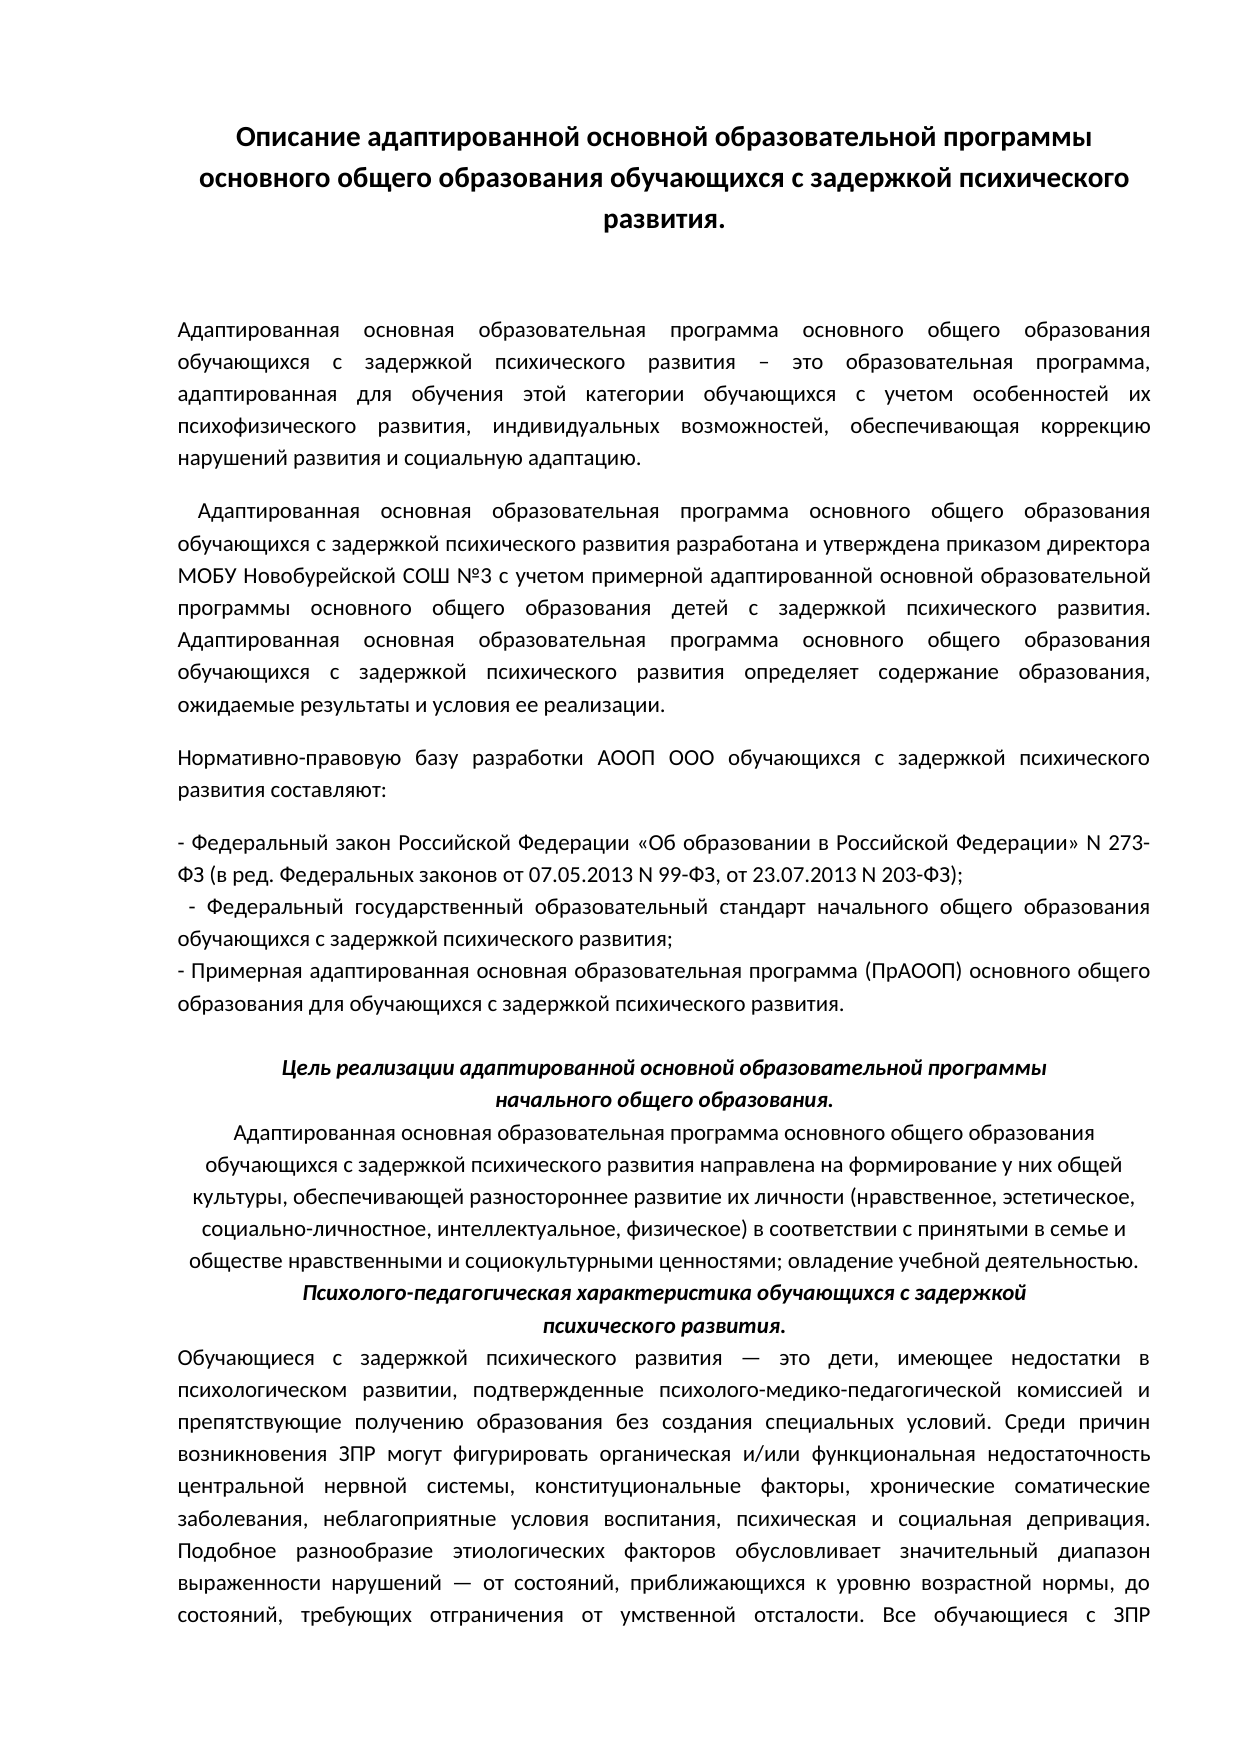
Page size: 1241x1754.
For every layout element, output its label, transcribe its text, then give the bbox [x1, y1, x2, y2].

text - Федеральный государственный образовательный стандарт начального общего образования обучающихся с задержкой психического развития; [177, 892, 1152, 952]
text Адаптированная основная образовательная программа основного общего образования обучающихся с задержкой психического развития – это образовательная программа, адаптированная для обучения этой категории обучающихся с учетом особенностей их психофизического развития, индивидуальных возможностей, обеспечивающая коррекцию нарушений развития и социальную адаптацию. [177, 315, 1152, 472]
text - Федеральный закон Российской Федерации «Об образовании в Российской Федерации» N 273-ФЗ (в ред. Федеральных законов от 07.05.2013 N 99-ФЗ, от 23.07.2013 N 203-ФЗ); [177, 828, 1152, 888]
text Адаптированная основная образовательная программа основного общего образования обучающихся с задержкой психического развития направлена на формирование у них общей культуры, обеспечивающей разностороннее развитие их личности (нравственное, эстетическое, социально-личностное, интеллектуальное, физическое) в соответствии с принятыми в семье и обществе нравственными и социокультурными ценностями; овладение учебной деятельностью. Психолого-педагогическая характеристика обучающихся с задержкой психического развития. [177, 1118, 1152, 1339]
text Цель реализации адаптированной основной образовательной программы начального общего образования. [177, 1021, 1152, 1113]
text Нормативно-правовую базу разработки АООП ООО обучающихся с задержкой психического развития составляют: [177, 743, 1152, 803]
text Описание адаптированной основной образовательной программы основного общего образования обучающихся с задержкой психического развития. [177, 118, 1152, 236]
text - Примерная адаптированная основная образовательная программа (ПрАООП) основного общего образования для обучающихся с задержкой психического развития. [177, 957, 1152, 1017]
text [177, 1343, 1152, 1628]
text Адаптированная основная образовательная программа основного общего образования обучающихся с задержкой психического развития разработана и утверждена приказом директора МОБУ Новобурейской СОШ №3 с учетом примерной адаптированной основной образовательной программы основного общего образования детей с задержкой психического развития. Адаптированная основная образовательная программа основного общего образования обучающихся с задержкой психического развития определяет содержание образования, ожидаемые результаты и условия ее реализации. [177, 497, 1152, 718]
